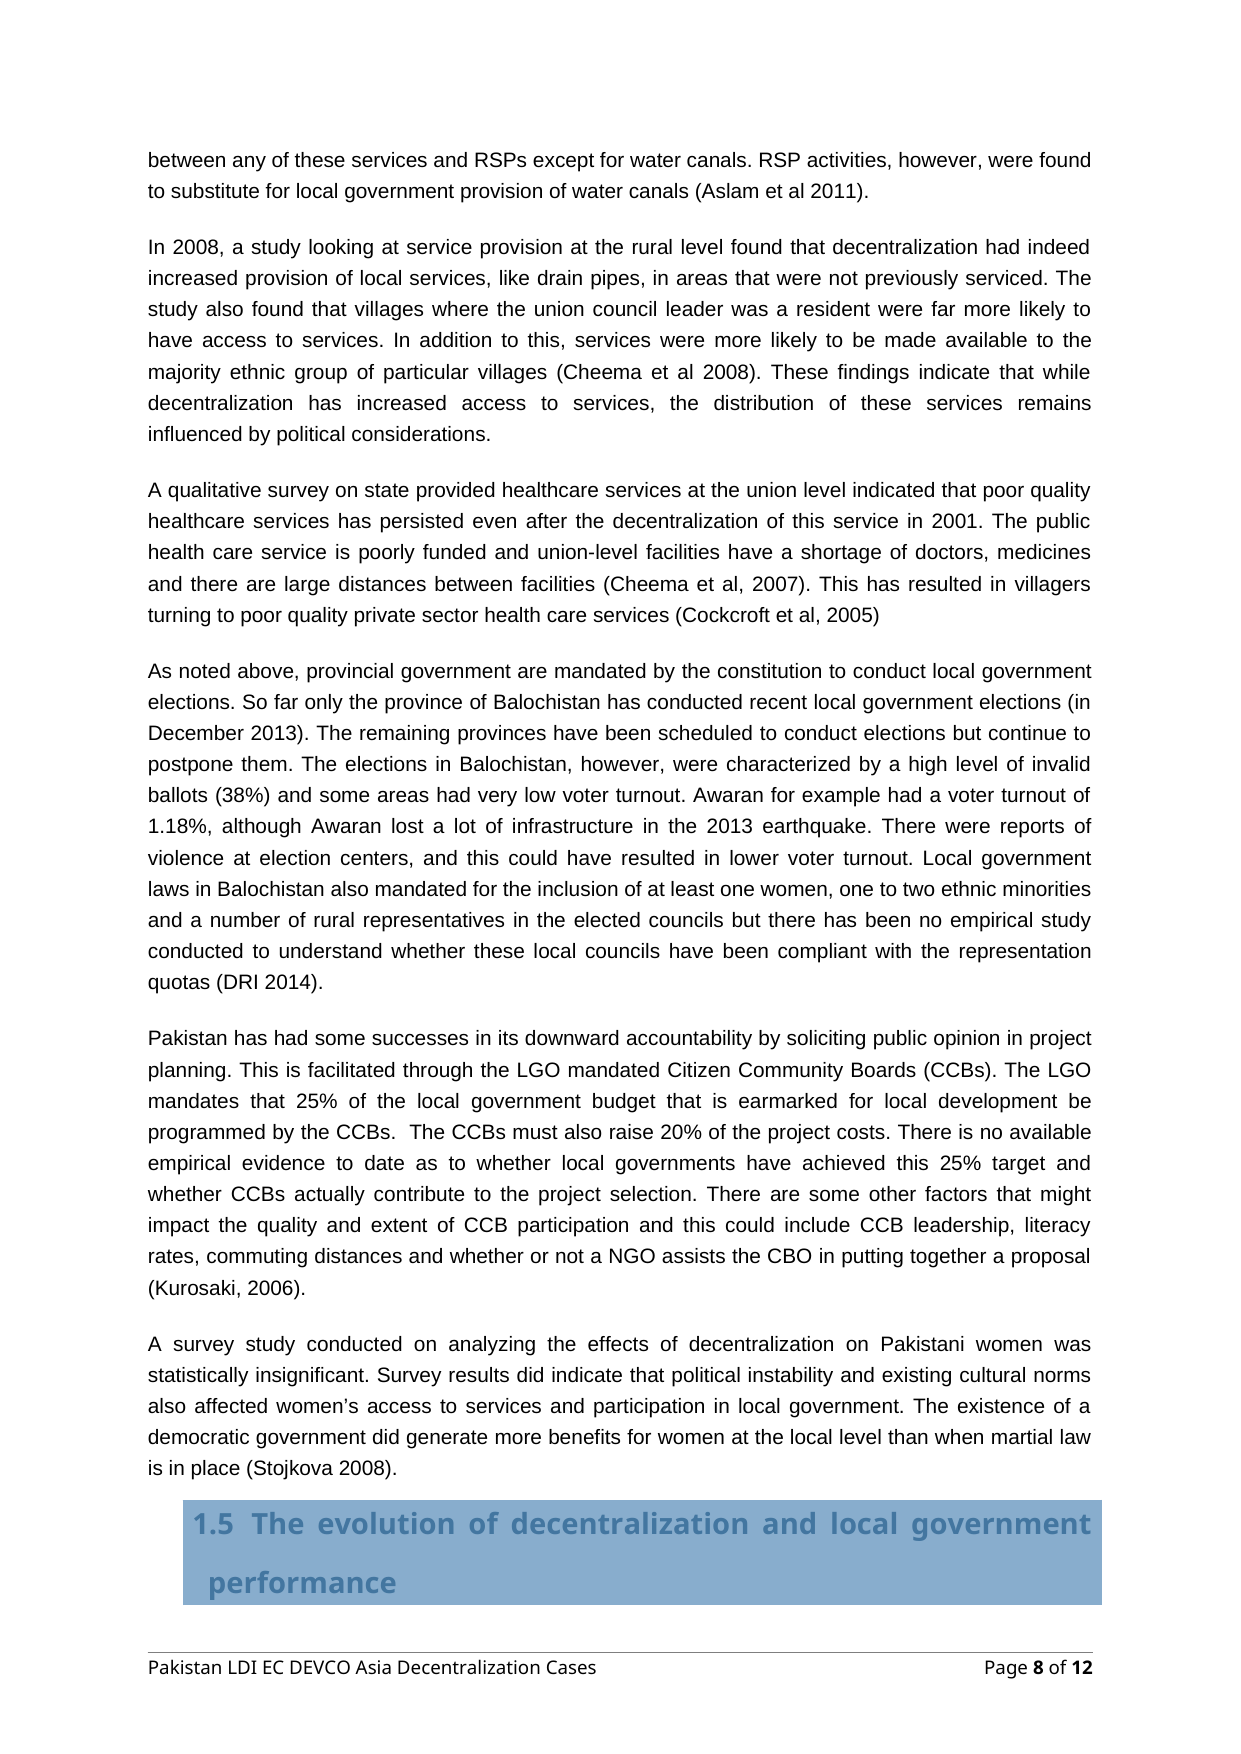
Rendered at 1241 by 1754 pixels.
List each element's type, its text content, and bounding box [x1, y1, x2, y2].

text A survey study conducted on analyzing the effects of decentralization on Pakistani women was statistically insignificant. Survey results did indicate that political instability and existing cultural norms also affected women’s access to services and participation in local government. The existence of a democratic government did generate more benefits for women at the local level than when martial law is in place (Stojkova 2008). [148, 1332, 1093, 1480]
text In 2008, a study looking at service provision at the rural level found that decentralization had indeed increased provision of local services, like drain pipes, in areas that were not previously serviced. The study also found that villages where the union council leader was a resident were far more likely to have access to services. In addition to this, services were more likely to be made available to the majority ethnic group of particular villages (Cheema et al 2008). These findings indicate that while decentralization has increased access to services, the distribution of these services remains influenced by political considerations. [148, 235, 1093, 446]
text A qualitative survey on state provided healthcare services at the union level indicated that poor quality healthcare services has persisted even after the decentralization of this service in 2001. The public health care service is poorly funded and union-level facilities have a shortage of doctors, medicines and there are large distances between facilities (Cheema et al, 2007). This has resulted in villagers turning to poor quality private sector health care services (Cockcroft et al, 2005) [148, 478, 1093, 626]
subtitle The evolution of decentralization and local government performance [184, 1501, 1101, 1604]
text As noted above, provincial government are mandated by the constitution to conduct local government elections. So far only the province of Balochistan has conducted recent local government elections (in December 2013). The remaining provinces have been scheduled to conduct elections but continue to postpone them. The elections in Balochistan, however, were characterized by a high level of invalid ballots (38%) and some areas had very low voter turnout. Awaran for example had a voter turnout of 1.18%, although Awaran lost a lot of infrastructure in the 2013 earthquake. There were reports of violence at election centers, and this could have resulted in lower voter turnout. Local government laws in Balochistan also mandated for the inclusion of at least one women, one to two ethnic minorities and a number of rural representatives in the elected councils but there has been no empirical study conducted to understand whether these local councils have been compliant with the representation quotas (DRI 2014). [148, 659, 1093, 994]
text Pakistan has had some successes in its downward accountability by soliciting public opinion in project planning. This is facilitated through the LGO mandated Citizen Community Boards (CCBs). The LGO mandates that 25% of the local government budget that is earmarked for local development be programmed by the CCBs. The CCBs must also raise 20% of the project costs. There is no available empirical evidence to date as to whether local governments have achieved this 25% target and whether CCBs actually contribute to the project selection. There are some other factors that might impact the quality and extent of CCB participation and this could include CCB leadership, literacy rates, commuting distances and whether or not a NGO assists the CBO in putting together a proposal (Kurosaki, 2006). [148, 1026, 1093, 1299]
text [148, 148, 1093, 203]
